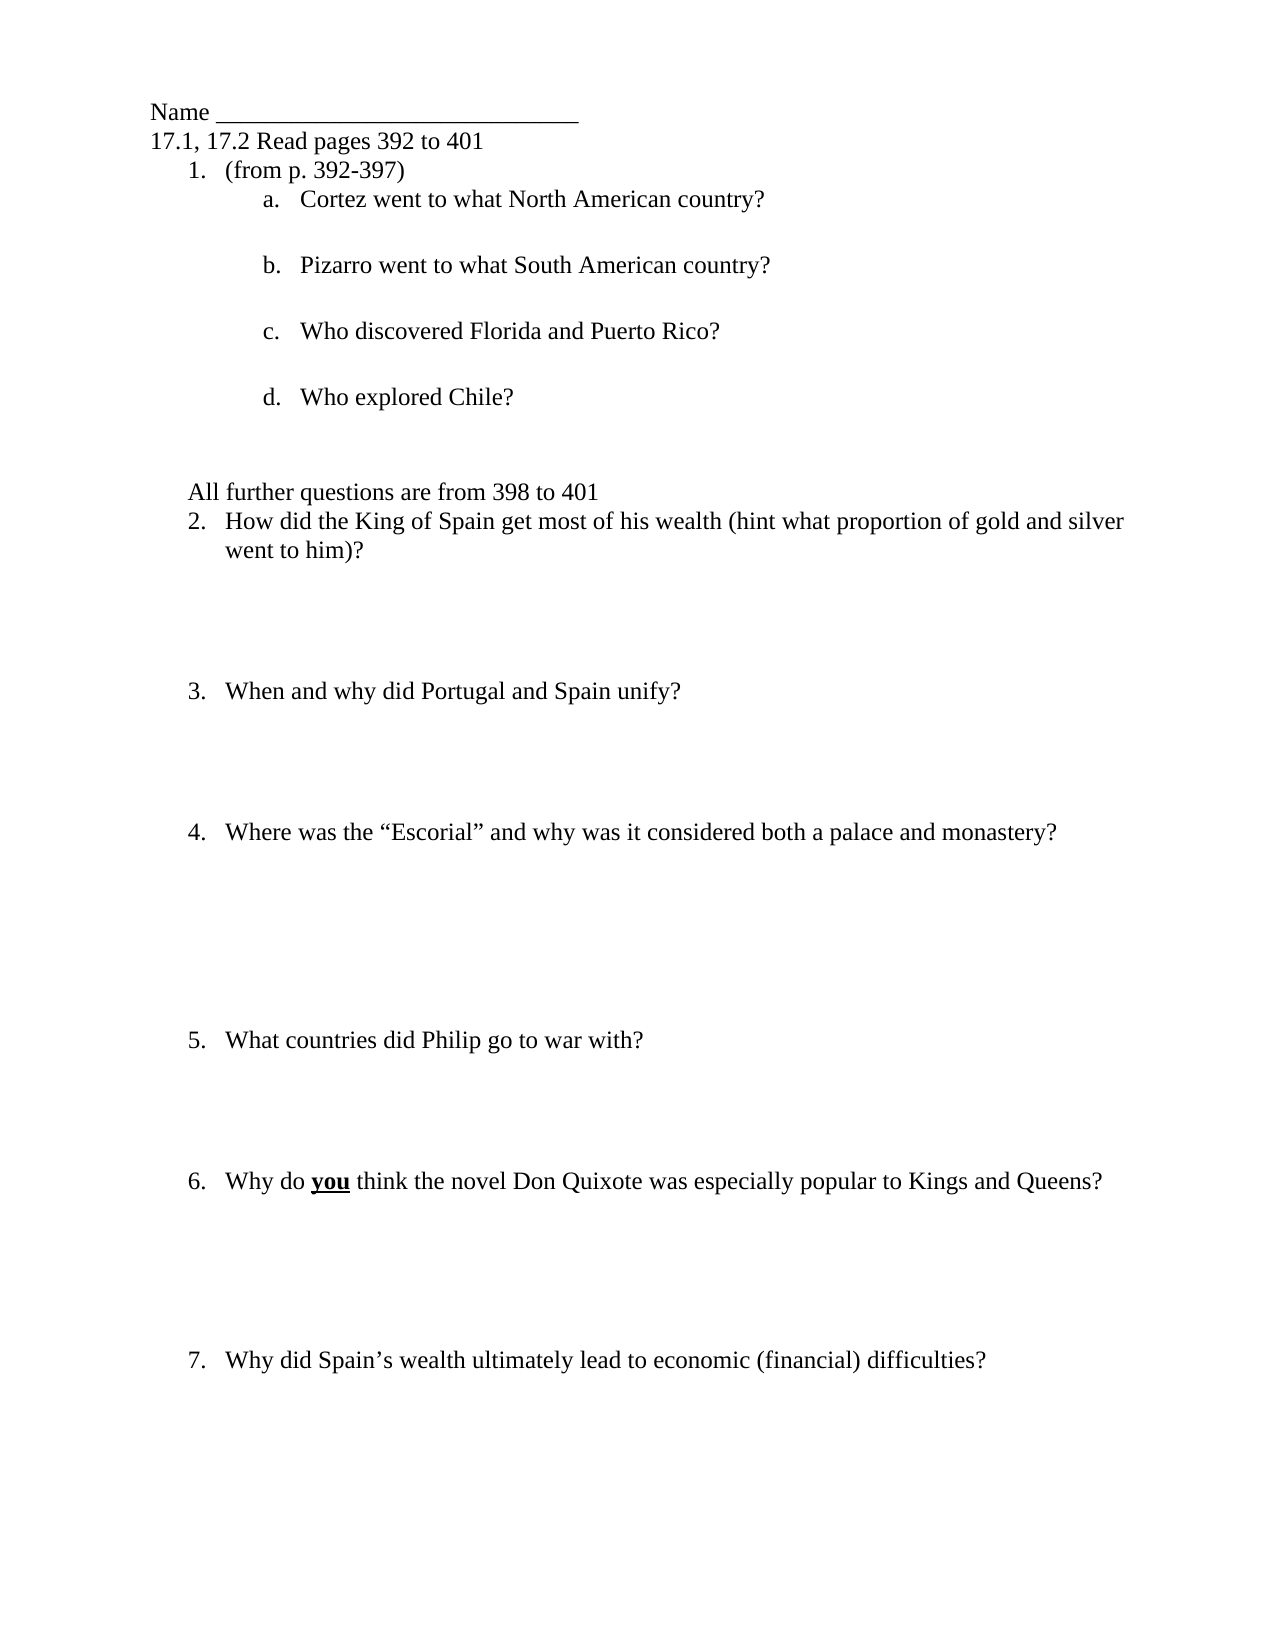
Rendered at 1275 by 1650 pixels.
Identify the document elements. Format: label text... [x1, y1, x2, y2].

list Pizarro went to what South American country? [263, 250, 1125, 279]
list Why do you think the novel Don Quixote was especially popular to Kings and Queens? [188, 1166, 1125, 1195]
text 17.1, 17.2 Read pages 392 to 401 [150, 126, 1125, 155]
list When and why did Portugal and Spain unify? [188, 676, 1125, 705]
list Cortez went to what North American country? [263, 184, 1125, 212]
list (from p. 392-397) [188, 155, 1125, 184]
text All further questions are from 398 to 401 [187, 477, 1125, 506]
list What countries did Philip go to war with? [188, 1025, 1125, 1054]
list Who explored Chile? [263, 382, 1125, 411]
text Name _____________________________ [150, 97, 1125, 126]
list How did the King of Spain get most of his wealth (hint what proportion of gold and silver went to him)? [188, 506, 1125, 564]
list Why did Spain’s wealth ultimately lead to economic (financial) difficulties? [188, 1345, 1125, 1374]
list Where was the “Escorial” and why was it considered both a palace and monastery? [188, 817, 1125, 846]
list Who discovered Florida and Puerto Rico? [263, 316, 1125, 345]
